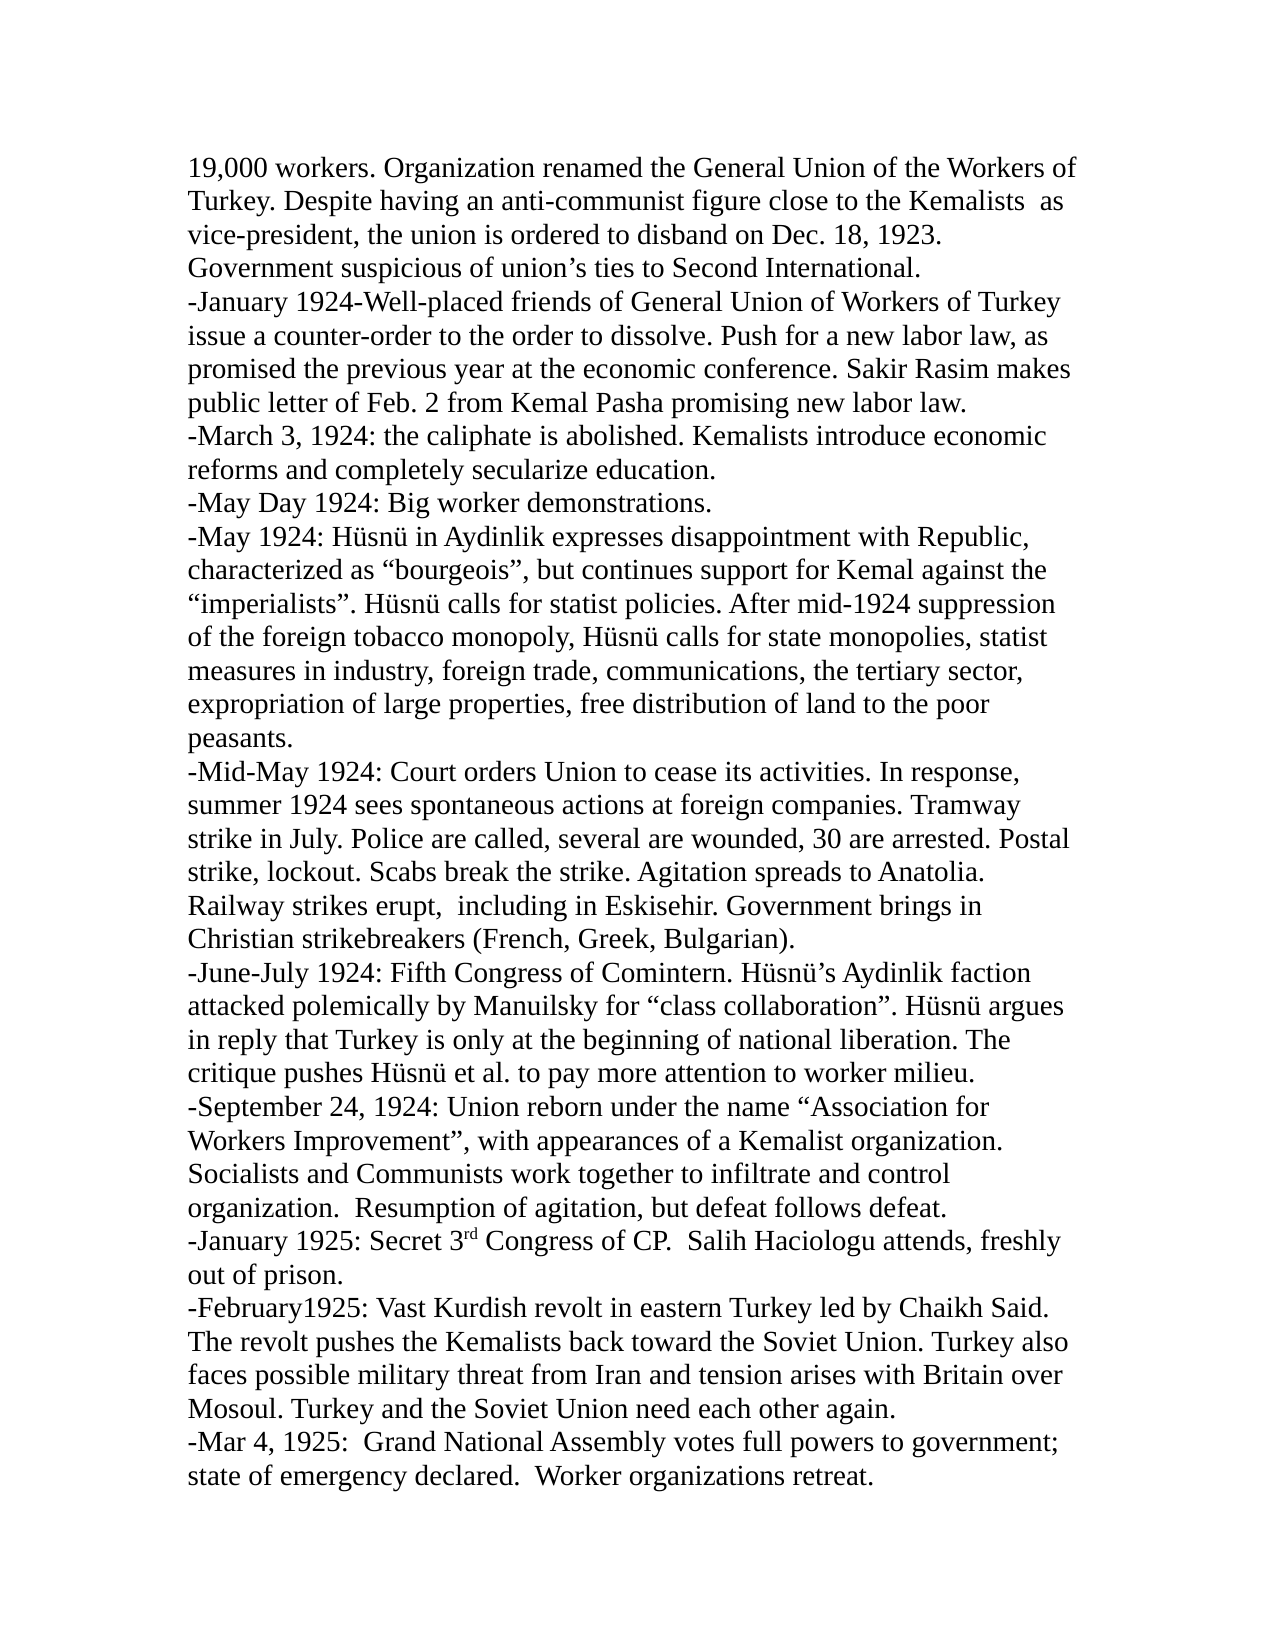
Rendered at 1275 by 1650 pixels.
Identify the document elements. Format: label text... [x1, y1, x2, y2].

text -Mar 4, 1925: Grand National Assembly votes full powers to government; state of emergency declared. Worker organizations retreat. [187, 1424, 1087, 1492]
text -Mid-May 1924: Court orders Union to cease its activities. In response, summer 1924 sees spontaneous actions at foreign companies. Tramway strike in July. Police are called, several are wounded, 30 are arrested. Postal strike, lockout. Scabs break the strike. Agitation spreads to Anatolia. Railway strikes erupt, including in Eskisehir. Government brings in Christian strikebreakers (French, Greek, Bulgarian). [187, 754, 1087, 955]
text -March 3, 1924: the caliphate is abolished. Kemalists introduce economic reforms and completely secularize education. [187, 418, 1087, 485]
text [187, 150, 1087, 284]
text -January 1925: Secret 3rd Congress of CP. Salih Haciologu attends, freshly out of prison. [187, 1223, 1087, 1290]
text -June-July 1924: Fifth Congress of Comintern. Hüsnü’s Aydinlik faction attacked polemically by Manuilsky for “class collaboration”. Hüsnü argues in reply that Turkey is only at the beginning of national liberation. The critique pushes Hüsnü et al. to pay more attention to worker milieu. [187, 955, 1087, 1089]
text -February1925: Vast Kurdish revolt in eastern Turkey led by Chaikh Said. [187, 1290, 1087, 1324]
text -September 24, 1924: Union reborn under the name “Association for Workers Improvement”, with appearances of a Kemalist organization. Socialists and Communists work together to infiltrate and control organization. Resumption of agitation, but defeat follows defeat. [187, 1089, 1087, 1223]
text -May 1924: Hüsnü in Aydinlik expresses disappointment with Republic, characterized as “bourgeois”, but continues support for Kemal against the “imperialists”. Hüsnü calls for statist policies. After mid-1924 suppression of the foreign tobacco monopoly, Hüsnü calls for state monopolies, statist measures in industry, foreign trade, communications, the tertiary sector, expropriation of large properties, free distribution of land to the poor peasants. [187, 519, 1087, 754]
text -January 1924-Well-placed friends of General Union of Workers of Turkey issue a counter-order to the order to dissolve. Push for a new labor law, as promised the previous year at the economic conference. Sakir Rasim makes public letter of Feb. 2 from Kemal Pasha promising new labor law. [187, 284, 1087, 418]
text The revolt pushes the Kemalists back toward the Soviet Union. Turkey also faces possible military threat from Iran and tension arises with Britain over Mosoul. Turkey and the Soviet Union need each other again. [187, 1324, 1087, 1424]
text -May Day 1924: Big worker demonstrations. [187, 485, 1087, 519]
